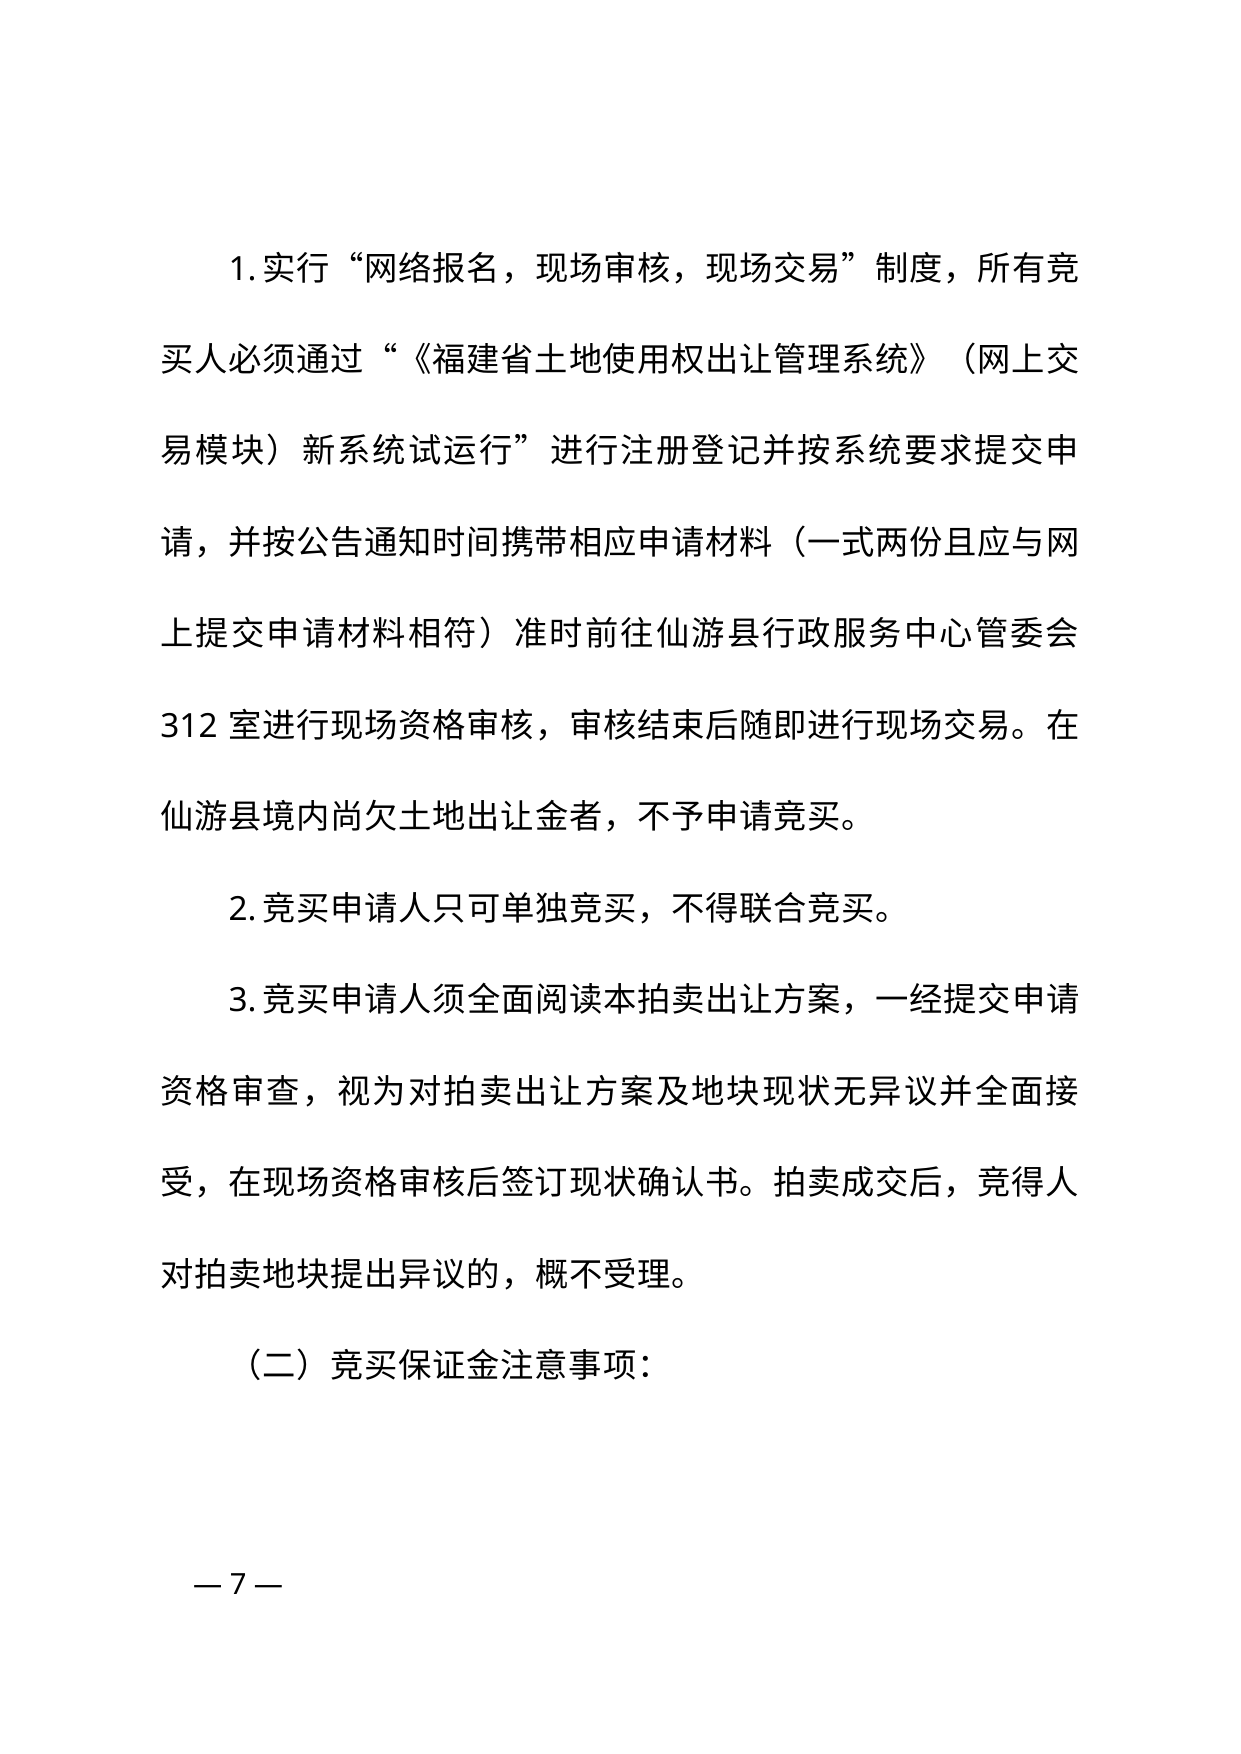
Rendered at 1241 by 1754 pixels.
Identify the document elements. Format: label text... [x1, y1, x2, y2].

text 2.竞买申请人只可单独竞买，不得联合竞买。 [160, 860, 1080, 951]
text （二）竞买保证金注意事项： [160, 1317, 1080, 1409]
text 3.竞买申请人须全面阅读本拍卖出让方案，一经提交申请资格审查，视为对拍卖出让方案及地块现状无异议并全面接受，在现场资格审核后签订现状确认书。拍卖成交后，竞得人对拍卖地块提出异议的，概不受理。 [160, 951, 1080, 1317]
text 1.实行“网络报名，现场审核，现场交易”制度，所有竞买人必须通过“《福建省土地使用权出让管理系统》（网上交易模块）新系统试运行”进行注册登记并按系统要求提交申请，并按公告通知时间携带相应申请材料（一式两份且应与网上提交申请材料相符）准时前往仙游县行政服务中心管委会312室进行现场资格审核，审核结束后随即进行现场交易。在仙游县境内尚欠土地出让金者，不予申请竞买。 [160, 220, 1080, 860]
